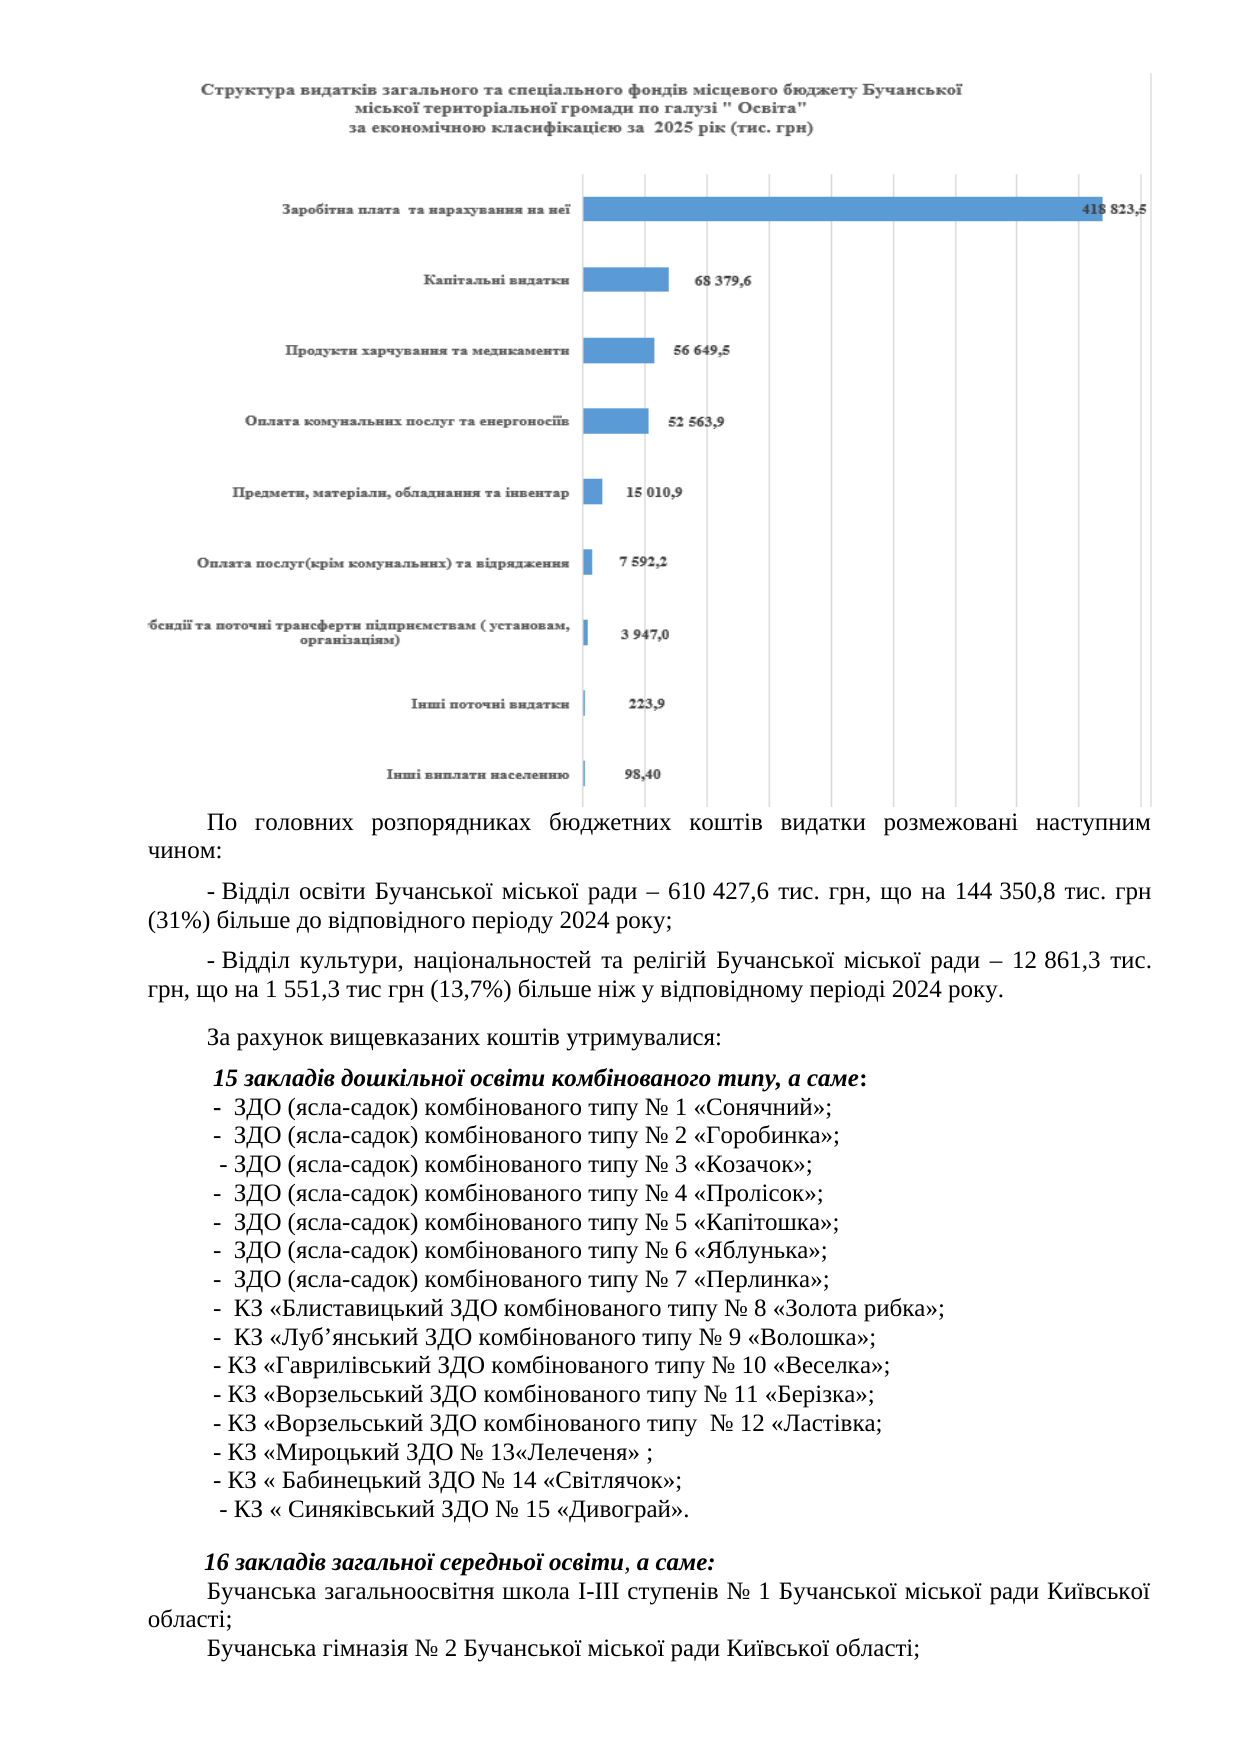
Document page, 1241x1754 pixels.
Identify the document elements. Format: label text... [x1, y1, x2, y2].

text - КЗ «Ворзельський ЗДО комбінованого типу № 11 «Берізка»; [148, 1379, 1152, 1408]
text - ЗДО (ясла-садок) комбінованого типу № 5 «Капітошка»; [148, 1207, 1152, 1236]
text Бучанська гімназія № 2 Бучанської міської ради Київської області; [148, 1633, 1152, 1662]
text - КЗ «Мироцький ЗДО № 13«Лелеченя» ; [148, 1437, 1152, 1466]
text - ЗДО (ясла-садок) комбінованого типу № 1 «Сонячний»; [148, 1092, 1152, 1121]
text - ЗДО (ясла-садок) комбінованого типу № 2 «Горобинка»; [148, 1121, 1152, 1149]
text - КЗ «Ворзельський ЗДО комбінованого типу № 12 «Ластівка; [148, 1408, 1152, 1437]
list Відділ освіти Бучанської міської ради – 610 427,6 тис. грн, що на 144 350,8 тис. грн (31%) більше до відповідного періоду 2024 року; [148, 876, 1152, 934]
text За рахунок вищевказаних коштів утримувалися: [148, 1022, 1152, 1051]
picture [147, 73, 1152, 807]
text - КЗ «Блиставицький ЗДО комбінованого типу № 8 «Золота рибка»; [148, 1293, 1152, 1322]
text - КЗ «Гаврилівський ЗДО комбінованого типу № 10 «Веселка»; [148, 1351, 1152, 1379]
text 15 закладів дошкільної освіти комбінованого типу, а саме: [148, 1063, 1152, 1092]
text - КЗ « Бабинецький ЗДО № 14 «Світлячок»; [148, 1466, 1152, 1494]
text - ЗДО (ясла-садок) комбінованого типу № 7 «Перлинка»; [148, 1264, 1152, 1293]
text Бучанська загальноосвітня школа І-ІІІ ступенів № 1 Бучанської міської ради Київської області; [148, 1576, 1152, 1633]
list Відділ культури, національностей та релігій Бучанської міської ради – 12 861,3 тис. грн, що на 1 551,3 тис грн (13,7%) більше ніж у відповідному періоді 2024 року. [148, 946, 1152, 1003]
text - КЗ « Синяківський ЗДО № 15 «Дивограй». [148, 1494, 1152, 1523]
text - ЗДО (ясла-садок) комбінованого типу № 6 «Яблунька»; [148, 1236, 1152, 1264]
text - ЗДО (ясла-садок) комбінованого типу № 3 «Козачок»; [148, 1149, 1152, 1178]
text 16 закладів загальної середньої освіти, а саме: [148, 1547, 1152, 1576]
text По головних розпорядниках бюджетних коштів видатки розмежовані наступним чином: [148, 807, 1152, 864]
text - ЗДО (ясла-садок) комбінованого типу № 4 «Пролісок»; [148, 1178, 1152, 1207]
text - КЗ «Луб’янський ЗДО комбінованого типу № 9 «Волошка»; [148, 1322, 1152, 1351]
